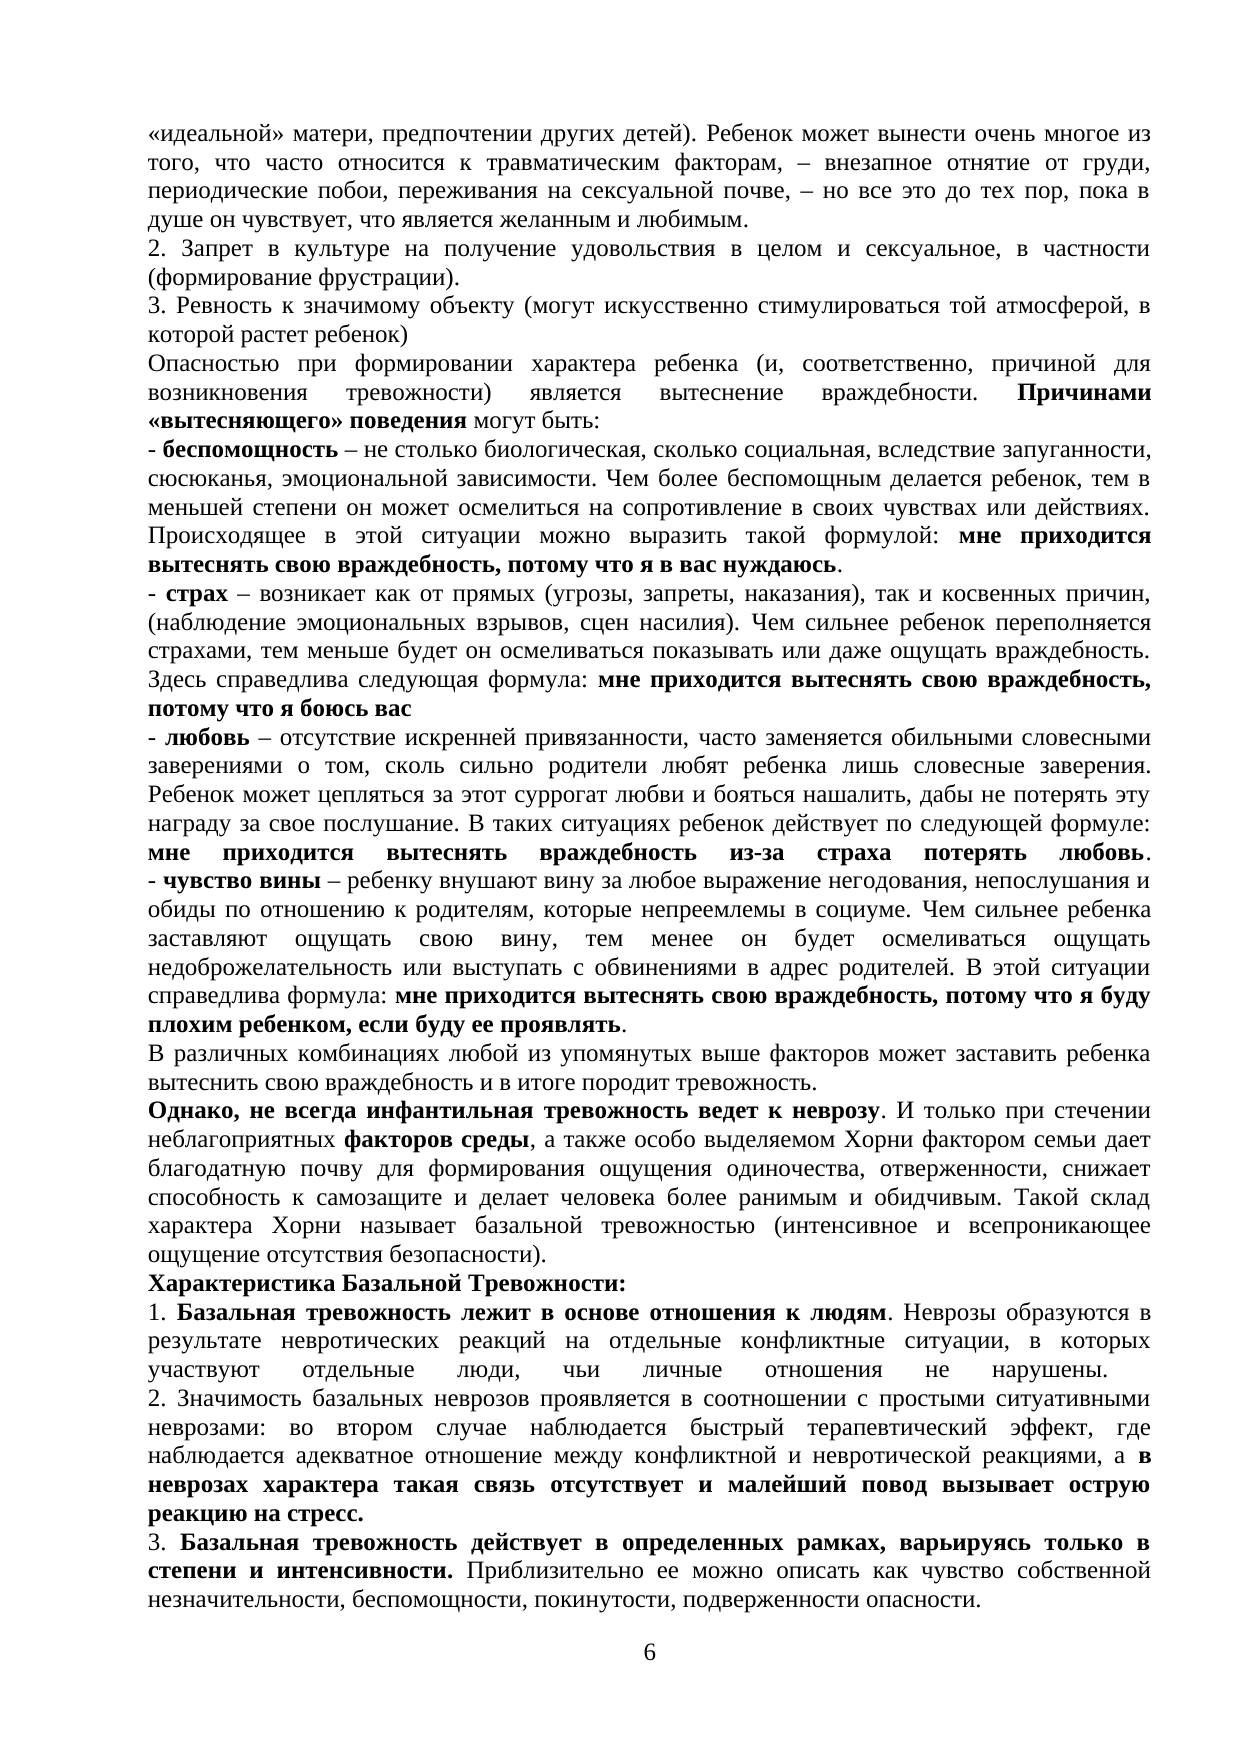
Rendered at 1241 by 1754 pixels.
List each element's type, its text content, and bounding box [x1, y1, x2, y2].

text Однако, не всегда инфантильная тревожность ведет к неврозу. И только при стечении неблагоприятных факторов среды, а также особо выделяемом Хорни фактором семьи дает благодатную почву для формирования ощущения одиночества, отверженности, снижает способность к самозащите и делает человека более ранимым и обидчивым. Такой склад характера Хорни называет базальной тревожностью (интенсивное и всепроникающее ощущение отсутствия безопасности). [148, 1096, 1152, 1268]
text В различных комбинациях любой из упомянутых выше факторов может заставить ребенка вытеснить свою враждебность и в итоге породит тревожность. [148, 1038, 1152, 1096]
text 3. Ревность к значимому объекту (могут искусственно стимулироваться той атмосферой, в которой растет ребенок) [148, 291, 1152, 348]
text - страх – возникает как от прямых (угрозы, запреты, наказания), так и косвенных причин, (наблюдение эмоциональных взрывов, сцен насилия). Чем сильнее ребенок переполняется страхами, тем меньше будет он осмеливаться показывать или даже ощущать враждебность. Здесь справедлива следующая формула: мне приходится вытеснять свою враждебность, потому что я боюсь вас [148, 578, 1152, 722]
text 3. Базальная тревожность действует в определенных рамках, варьируясь только в степени и интенсивности. Приблизительно ее можно описать как чувство собственной незначительности, беспомощности, покинутости, подверженности опасности. [148, 1527, 1152, 1613]
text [148, 118, 1152, 233]
text Характеристика Базальной Тревожности: [148, 1268, 1152, 1297]
text Опасностью при формировании характера ребенка (и, соответственно, причиной для возникновения тревожности) является вытеснение враждебности. Причинами «вытесняющего» поведения могут быть: [148, 348, 1152, 434]
text - любовь – отсутствие искренней привязанности, часто заменяется обильными словесными заверениями о том, сколь сильно родители любят ребенка лишь словесные заверения. Ребенок может цепляться за этот суррогат любви и бояться нашалить, дабы не потерять эту награду за свое послушание. В таких ситуациях ребенок действует по следующей формуле: мне приходится вытеснять враждебность из-за страха потерять любовь. - чувство вины – ребенку внушают вину за любое выражение негодования, непослушания и обиды по отношению к родителям, которые непреемлемы в социуме. Чем сильнее ребенка заставляют ощущать свою вину, тем менее он будет осмеливаться ощущать недоброжелательность или выступать с обвинениями в адрес родителей. В этой ситуации справедлива формула: мне приходится вытеснять свою враждебность, потому что я буду плохим ребенком, если буду ее проявлять. [148, 722, 1152, 1038]
text 1. Базальная тревожность лежит в основе отношения к людям. Неврозы образуются в результате невротических реакций на отдельные конфликтные ситуации, в которых участвуют отдельные люди, чьи личные отношения не нарушены. 2. Значимость базальных неврозов проявляется в соотношении с простыми ситуативными неврозами: во втором случае наблюдается быстрый терапевтический эффект, где наблюдается адекватное отношение между конфликтной и невротической реакциями, а в неврозах характера такая связь отсутствует и малейший повод вызывает острую реакцию на стресс. [148, 1297, 1152, 1527]
text 2. Запрет в культуре на получение удовольствия в целом и сексуальное, в частности (формирование фрустрации). [148, 233, 1152, 291]
text - беспомощность – не столько биологическая, сколько социальная, вследствие запуганности, сюсюканья, эмоциональной зависимости. Чем более беспомощным делается ребенок, тем в меньшей степени он может осмелиться на сопротивление в своих чувствах или действиях. Происходящее в этой ситуации можно выразить такой формулой: мне приходится вытеснять свою враждебность, потому что я в вас нуждаюсь. [148, 434, 1152, 578]
